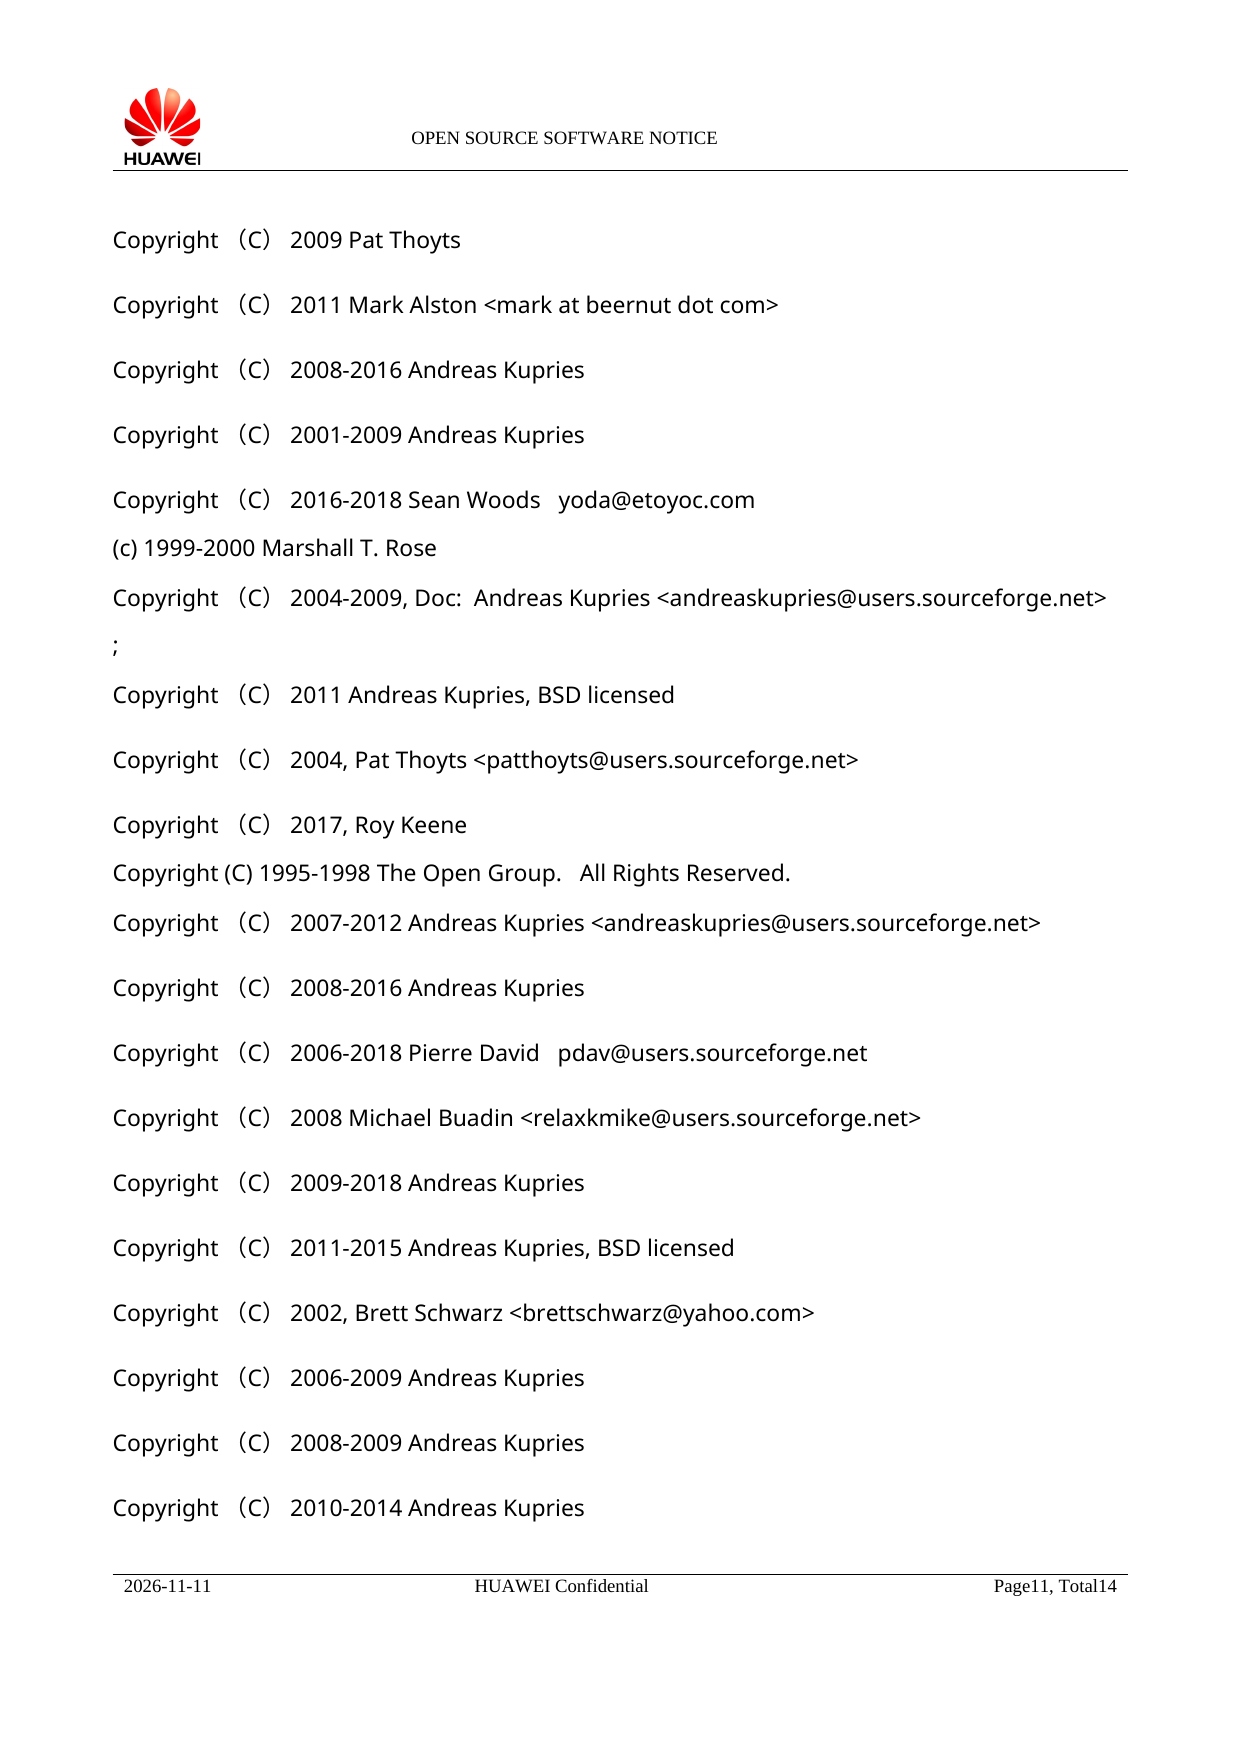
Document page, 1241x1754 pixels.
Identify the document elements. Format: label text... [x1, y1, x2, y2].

picture [124, 88, 201, 165]
